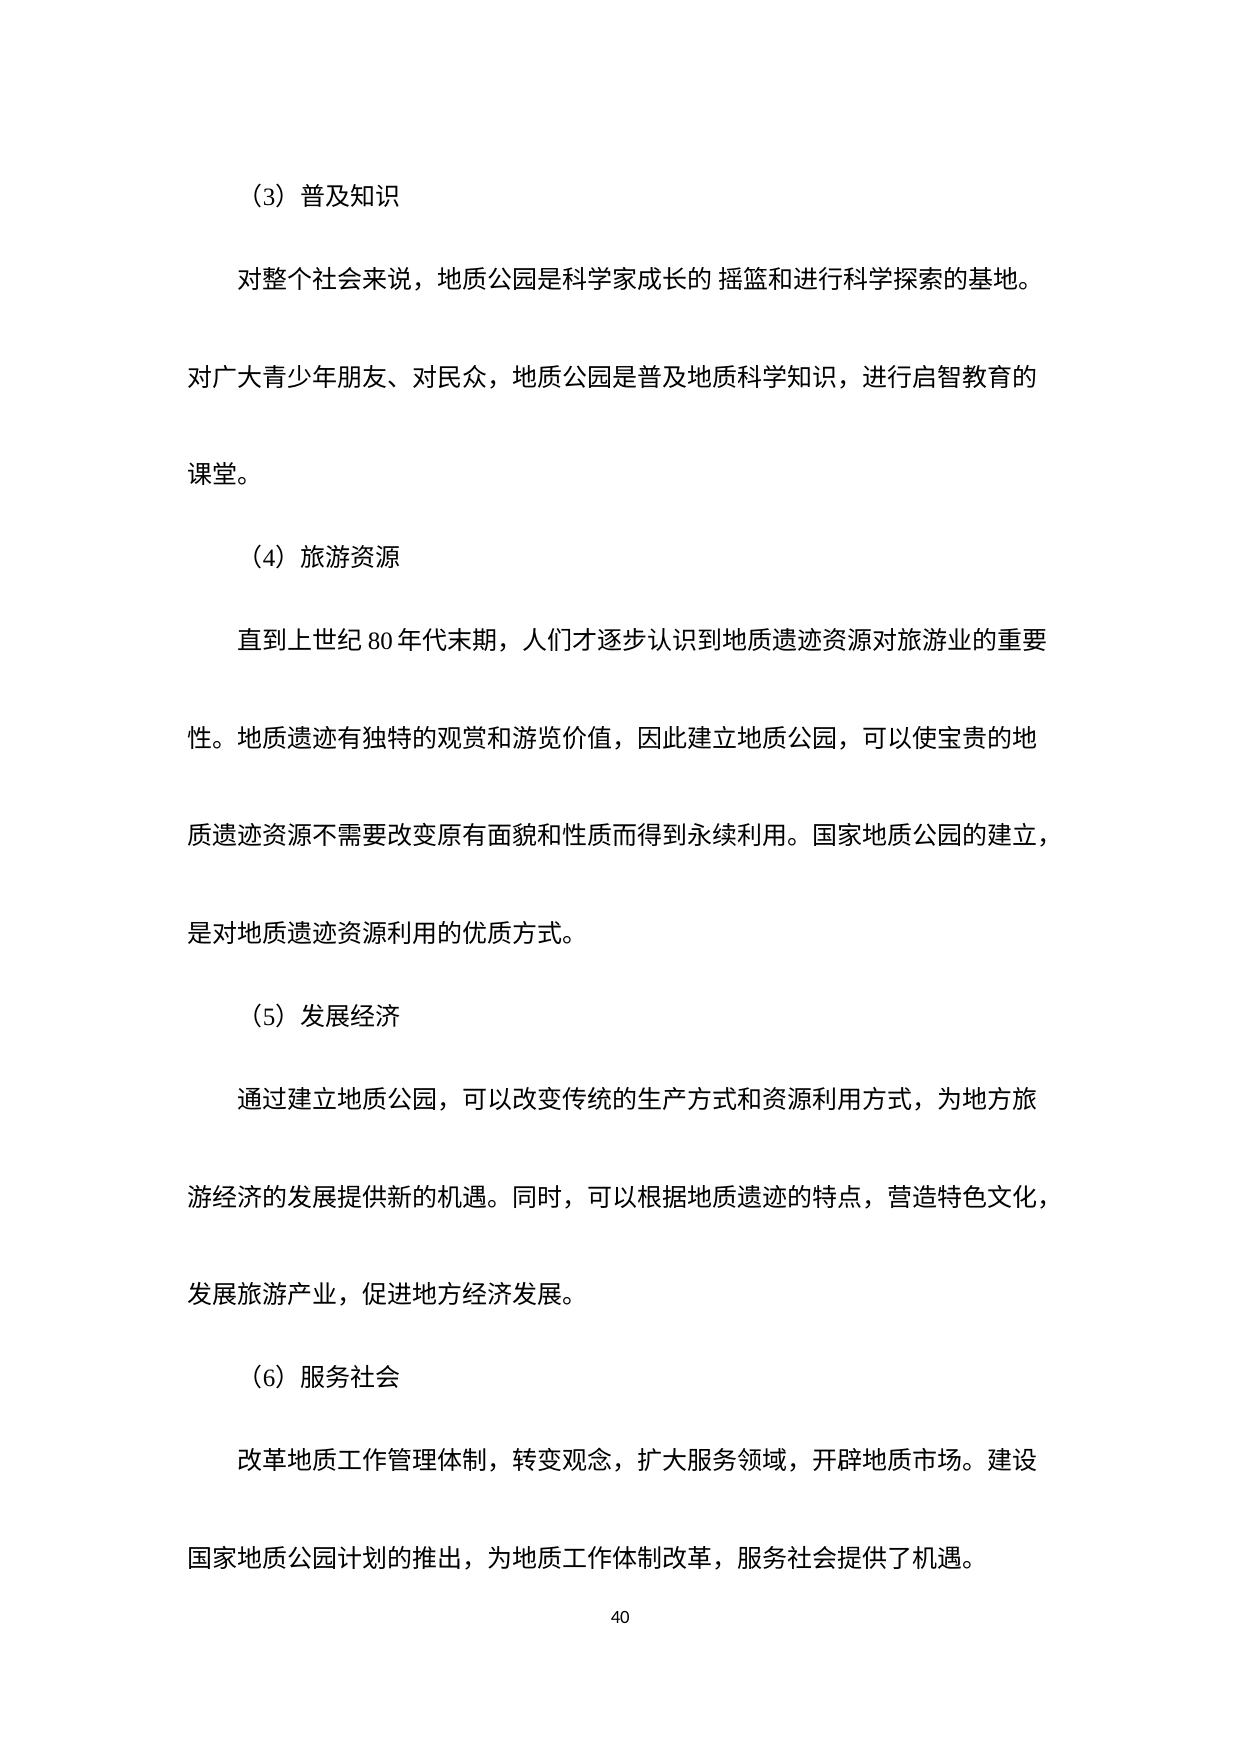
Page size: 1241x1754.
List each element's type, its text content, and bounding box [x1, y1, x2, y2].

text （3）普及知识 [187, 162, 1053, 227]
text 对整个社会来说，地质公园是科学家成长的 摇篮和进行科学探索的基地。对广大青少年朋友、对民众，地质公园是普及地质科学知识，进行启智教育的课堂。 [187, 245, 1053, 505]
text （6）服务社会 [187, 1343, 1053, 1408]
text （5）发展经济 [187, 982, 1053, 1047]
text 通过建立地质公园，可以改变传统的生产方式和资源利用方式，为地方旅游经济的发展提供新的机遇。同时，可以根据地质遗迹的特点，营造特色文化，发展旅游产业，促进地方经济发展。 [187, 1065, 1053, 1325]
text （4）旅游资源 [187, 523, 1053, 588]
text 直到上世纪80年代末期，人们才逐步认识到地质遗迹资源对旅游业的重要性。地质遗迹有独特的观赏和游览价值，因此建立地质公园，可以使宝贵的地质遗迹资源不需要改变原有面貌和性质而得到永续利用。国家地质公园的建立，是对地质遗迹资源利用的优质方式。 [187, 606, 1053, 964]
text 改革地质工作管理体制，转变观念，扩大服务领域，开辟地质市场。建设国家地质公园计划的推出，为地质工作体制改革，服务社会提供了机遇。 [187, 1426, 1053, 1589]
